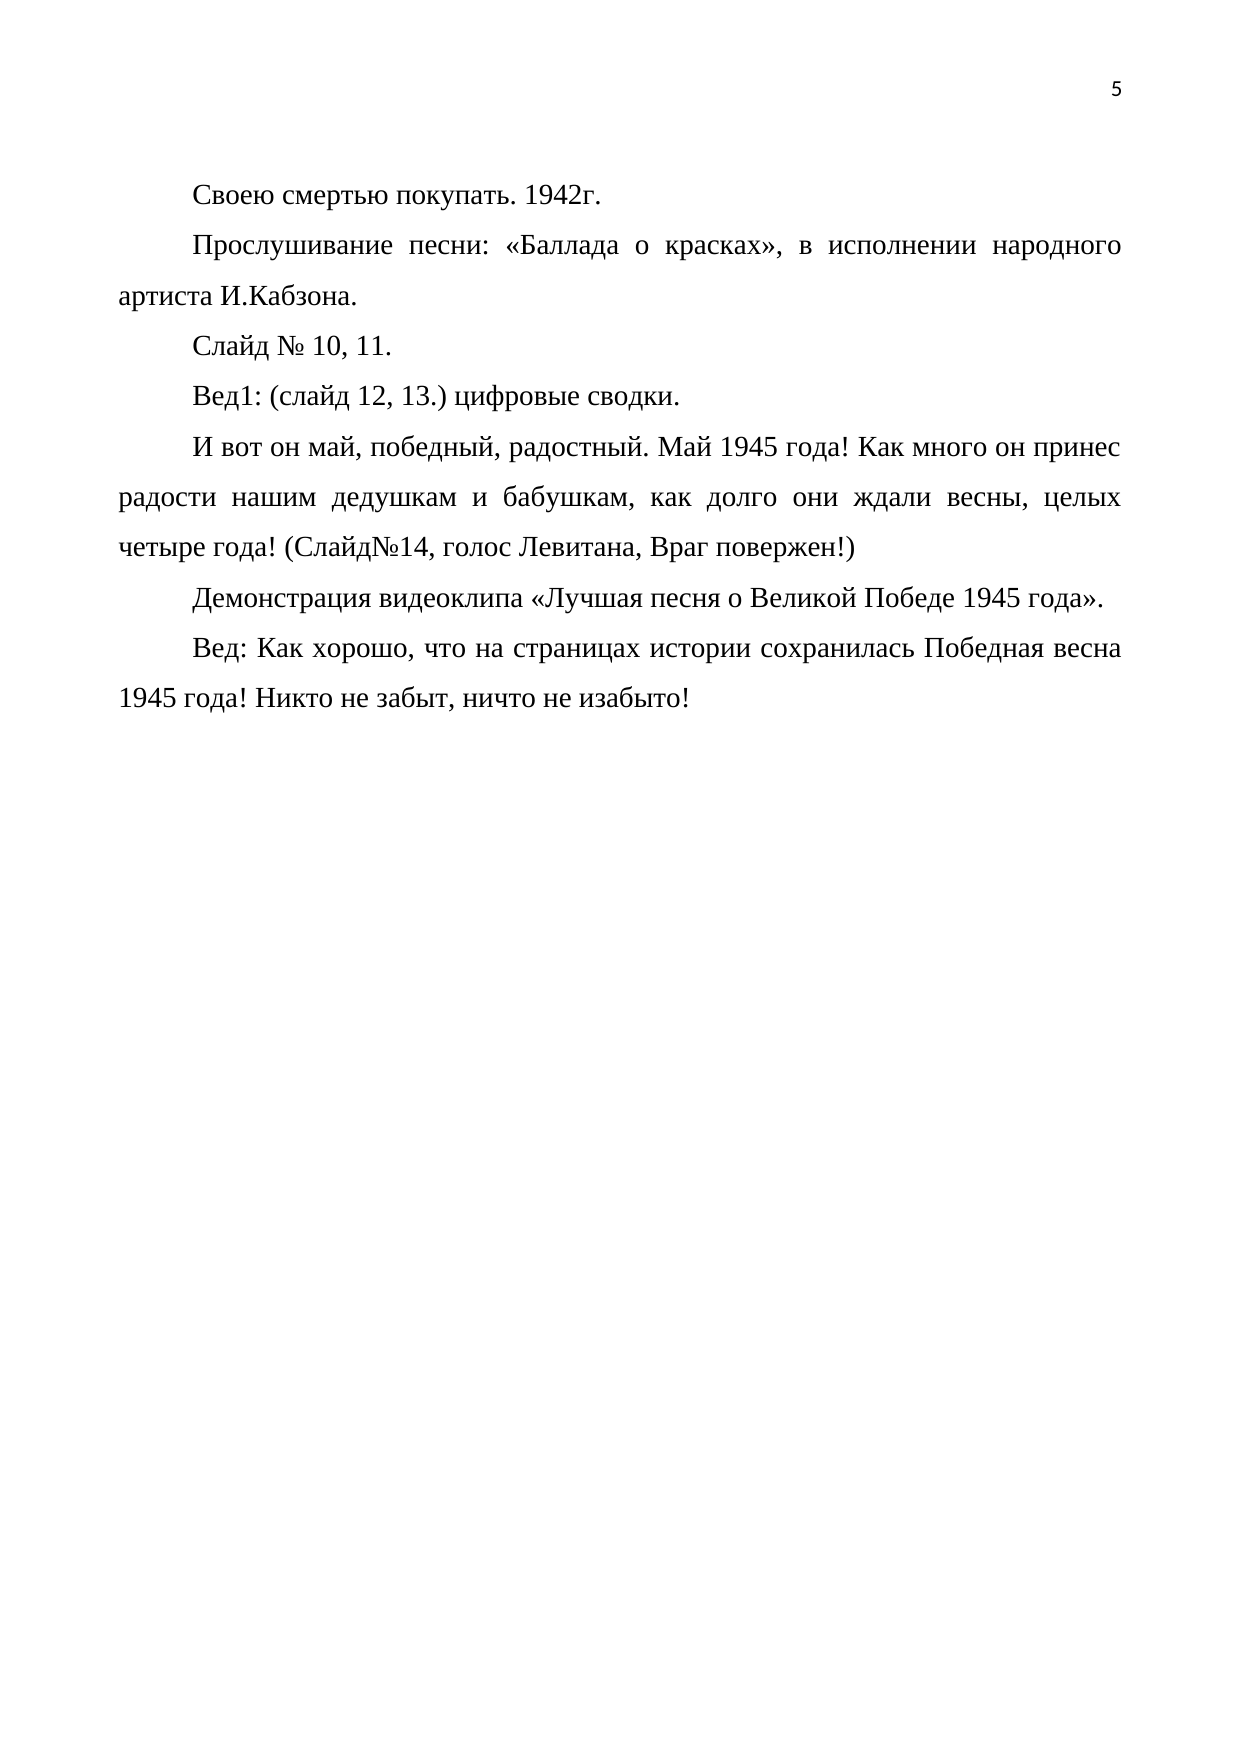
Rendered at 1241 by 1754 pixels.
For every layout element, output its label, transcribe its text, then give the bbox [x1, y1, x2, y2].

text Прослушивание песни: «Баллада о красках», в исполнении народного артиста И.Кабзона. [118, 227, 1122, 311]
text И вот он май, победный, радостный. Май 1945 года! Как много он принес радости нашим дедушкам и бабушкам, как долго они ждали весны, целых четыре года! (Слайд№14, голос Левитана, Враг повержен!) [118, 429, 1122, 563]
text Демонстрация видеоклипа «Лучшая песня о Великой Победе 1945 года». [118, 580, 1122, 613]
text Вед1: (слайд 12, 13.) цифровые сводки. [118, 378, 1122, 412]
text Слайд № 10, 11. [118, 328, 1122, 362]
text Вед: Как хорошо, что на страницах истории сохранилась Победная весна 1945 года! Никто не забыт, ничто не изабыто! [118, 630, 1122, 714]
text Своею смертью покупать. 1942г. [118, 177, 1122, 211]
